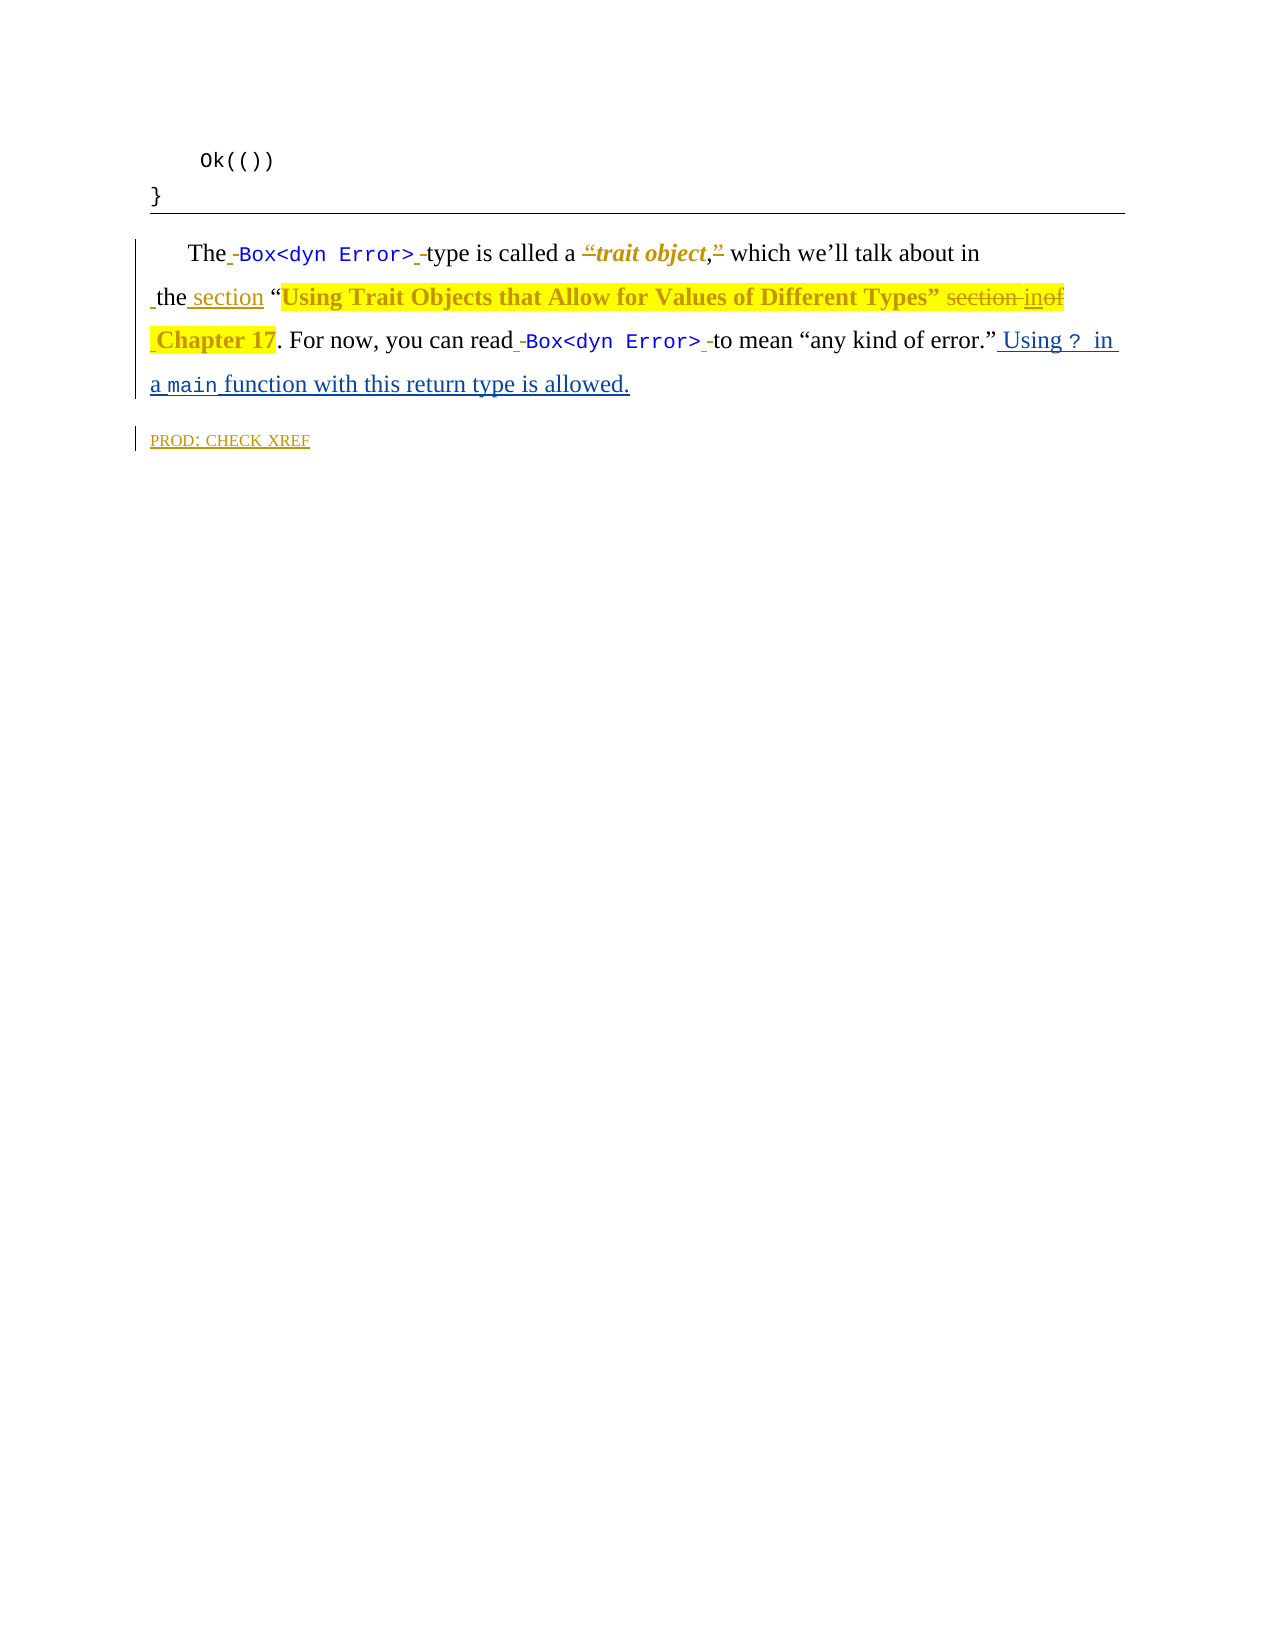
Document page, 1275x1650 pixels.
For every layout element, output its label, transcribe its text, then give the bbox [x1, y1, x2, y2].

text TheBox<dyn Error>type is called a trait object, which we’ll talk about inthe “Using Trait Objects that Allow for Values of Different Types” Chapter 17. For now, you can readBox<dyn Error>to mean “any kind of error.” [150, 238, 1125, 399]
text } [150, 185, 1125, 213]
text Ok(()) [150, 150, 1125, 174]
